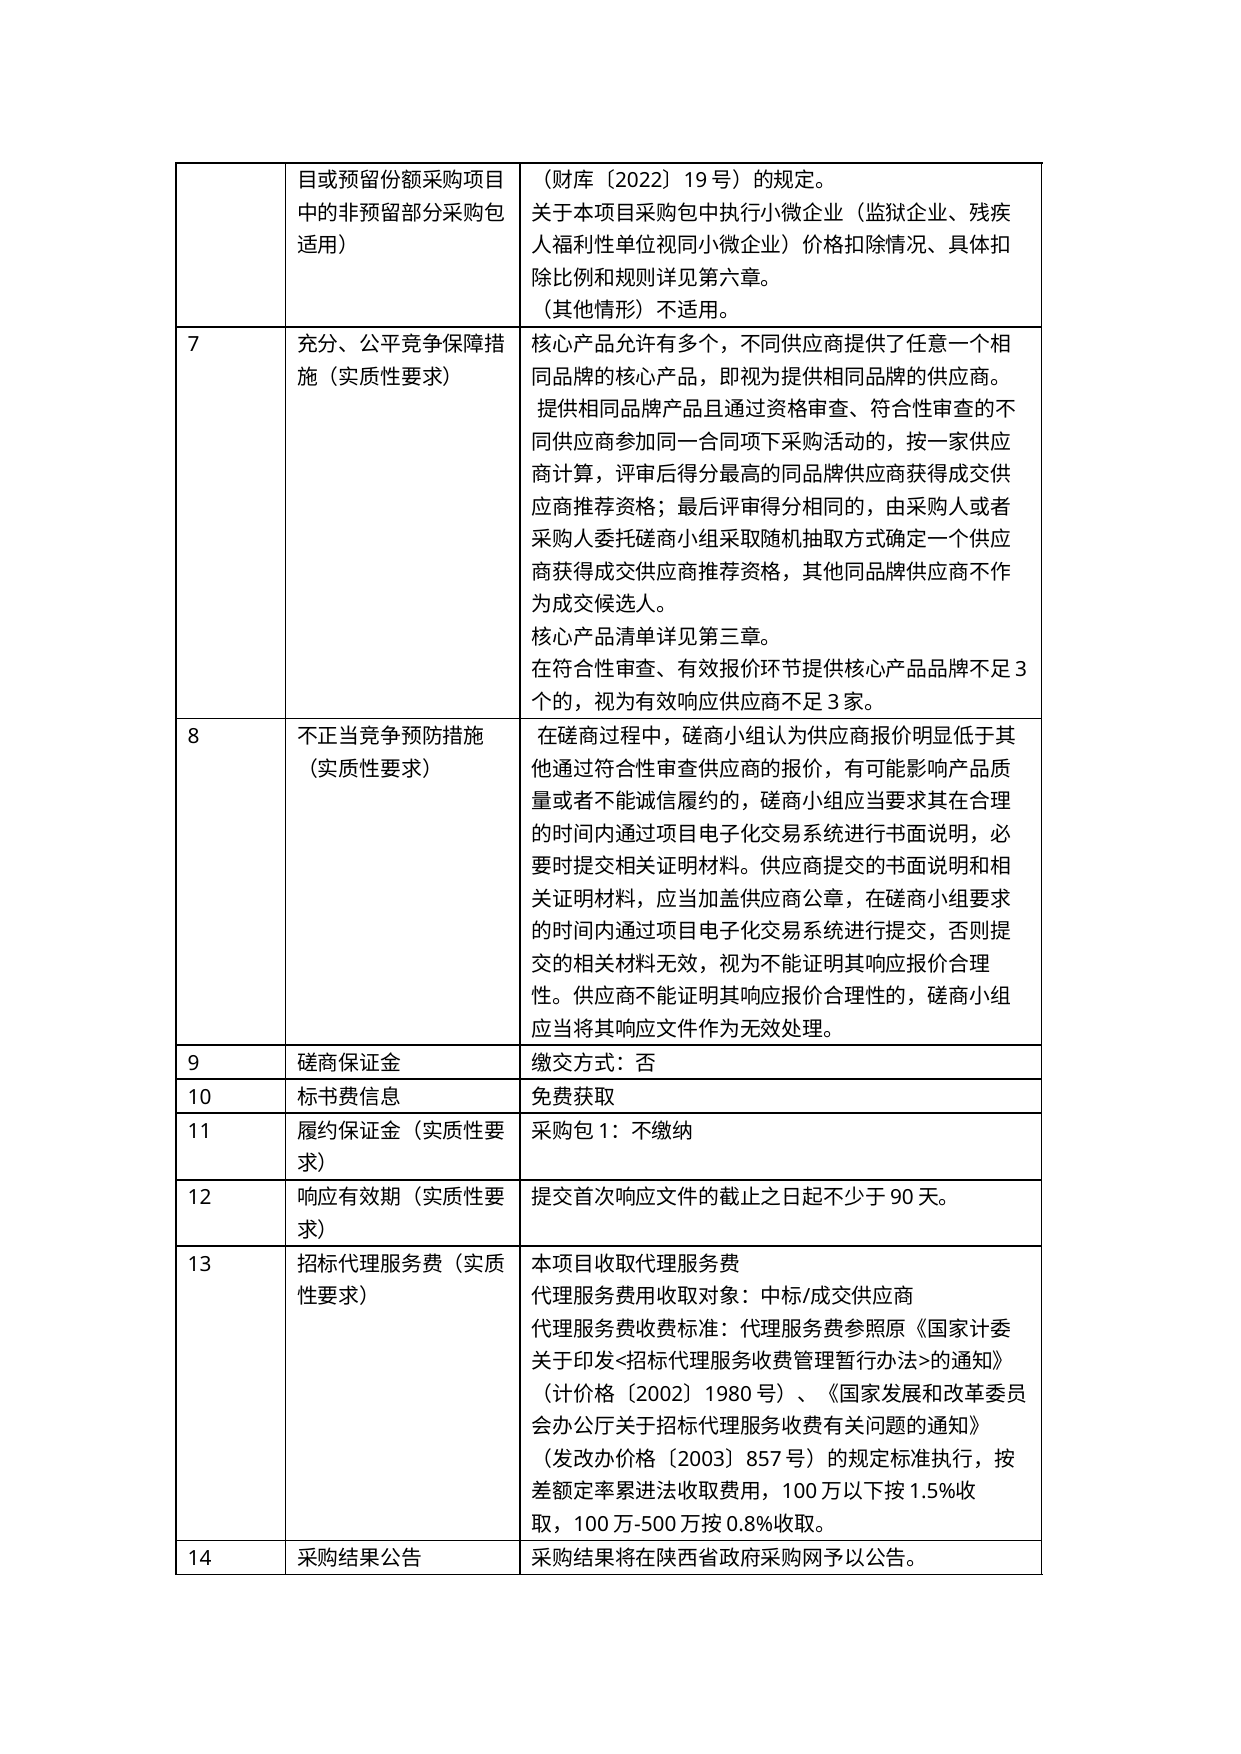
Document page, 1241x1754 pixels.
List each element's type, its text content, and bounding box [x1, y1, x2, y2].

table_cell 缴交方式：否 [521, 1046, 1041, 1078]
table_cell 10 [177, 1080, 285, 1112]
table_cell 6 [177, 164, 285, 326]
table_cell 采购包1：不缴纳 [521, 1114, 1041, 1179]
table_cell 采购结果公告 [286, 1541, 519, 1573]
table_cell 8 [177, 719, 285, 1044]
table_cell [286, 164, 519, 326]
table_cell 履约保证金（实质性要求） [286, 1114, 519, 1179]
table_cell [521, 164, 1041, 326]
table_cell 免费获取 [521, 1080, 1041, 1112]
table_cell 标书费信息 [286, 1080, 519, 1112]
table_cell 采购结果将在陕西省政府采购网予以公告。 [521, 1541, 1041, 1573]
table_cell 本项目收取代理服务费 代理服务费用收取对象：中标/成交供应商 代理服务费收费标准：代理服务费参照原《国家计委关于印发<招标代理服务收费管理暂行办法>的通知》（计价格〔2002〕1980号）、《国家发展和改革委员会办公厅关于招标代理服务收费有关问题的通知》（发改办价格〔2003〕857号）的规定标准执行，按差额定率累进法收取费用，100万以下按1.5%收取，100万-500万按0.8%收取。 [521, 1247, 1041, 1539]
table_cell 9 [177, 1046, 285, 1078]
table_cell 充分、公平竞争保障措施（实质性要求） [286, 328, 519, 718]
table_cell 响应有效期（实质性要求） [286, 1181, 519, 1245]
table_cell 核心产品允许有多个，不同供应商提供了任意一个相同品牌的核心产品，即视为提供相同品牌的供应商。 提供相同品牌产品且通过资格审查、符合性审查的不同供应商参加同一合同项下采购活动的，按一家供应商计算，评审后得分最高的同品牌供应商获得成交供应商推荐资格；最后评审得分相同的，由采购人或者采购人委托磋商小组采取随机抽取方式确定一个供应商获得成交供应商推荐资格，其他同品牌供应商不作为成交候选人。 核心产品清单详见第三章。 在符合性审查、有效报价环节提供核心产品品牌不足3个的，视为有效响应供应商不足3家。 [521, 328, 1041, 718]
table_cell 不正当竞争预防措施（实质性要求） [286, 719, 519, 1044]
table_cell 招标代理服务费（实质性要求） [286, 1247, 519, 1539]
table_cell 11 [177, 1114, 285, 1179]
table_cell 7 [177, 328, 285, 718]
table_cell 14 [177, 1541, 285, 1573]
table_cell 提交首次响应文件的截止之日起不少于90天。 [521, 1181, 1041, 1245]
table_cell 在磋商过程中，磋商小组认为供应商报价明显低于其他通过符合性审查供应商的报价，有可能影响产品质量或者不能诚信履约的，磋商小组应当要求其在合理的时间内通过项目电子化交易系统进行书面说明，必要时提交相关证明材料。供应商提交的书面说明和相关证明材料，应当加盖供应商公章，在磋商小组要求的时间内通过项目电子化交易系统进行提交，否则提交的相关材料无效，视为不能证明其响应报价合理性。供应商不能证明其响应报价合理性的，磋商小组应当将其响应文件作为无效处理。 [521, 719, 1041, 1044]
table_cell 磋商保证金 [286, 1046, 519, 1078]
table_cell 12 [177, 1181, 285, 1245]
table_cell 13 [177, 1247, 285, 1539]
